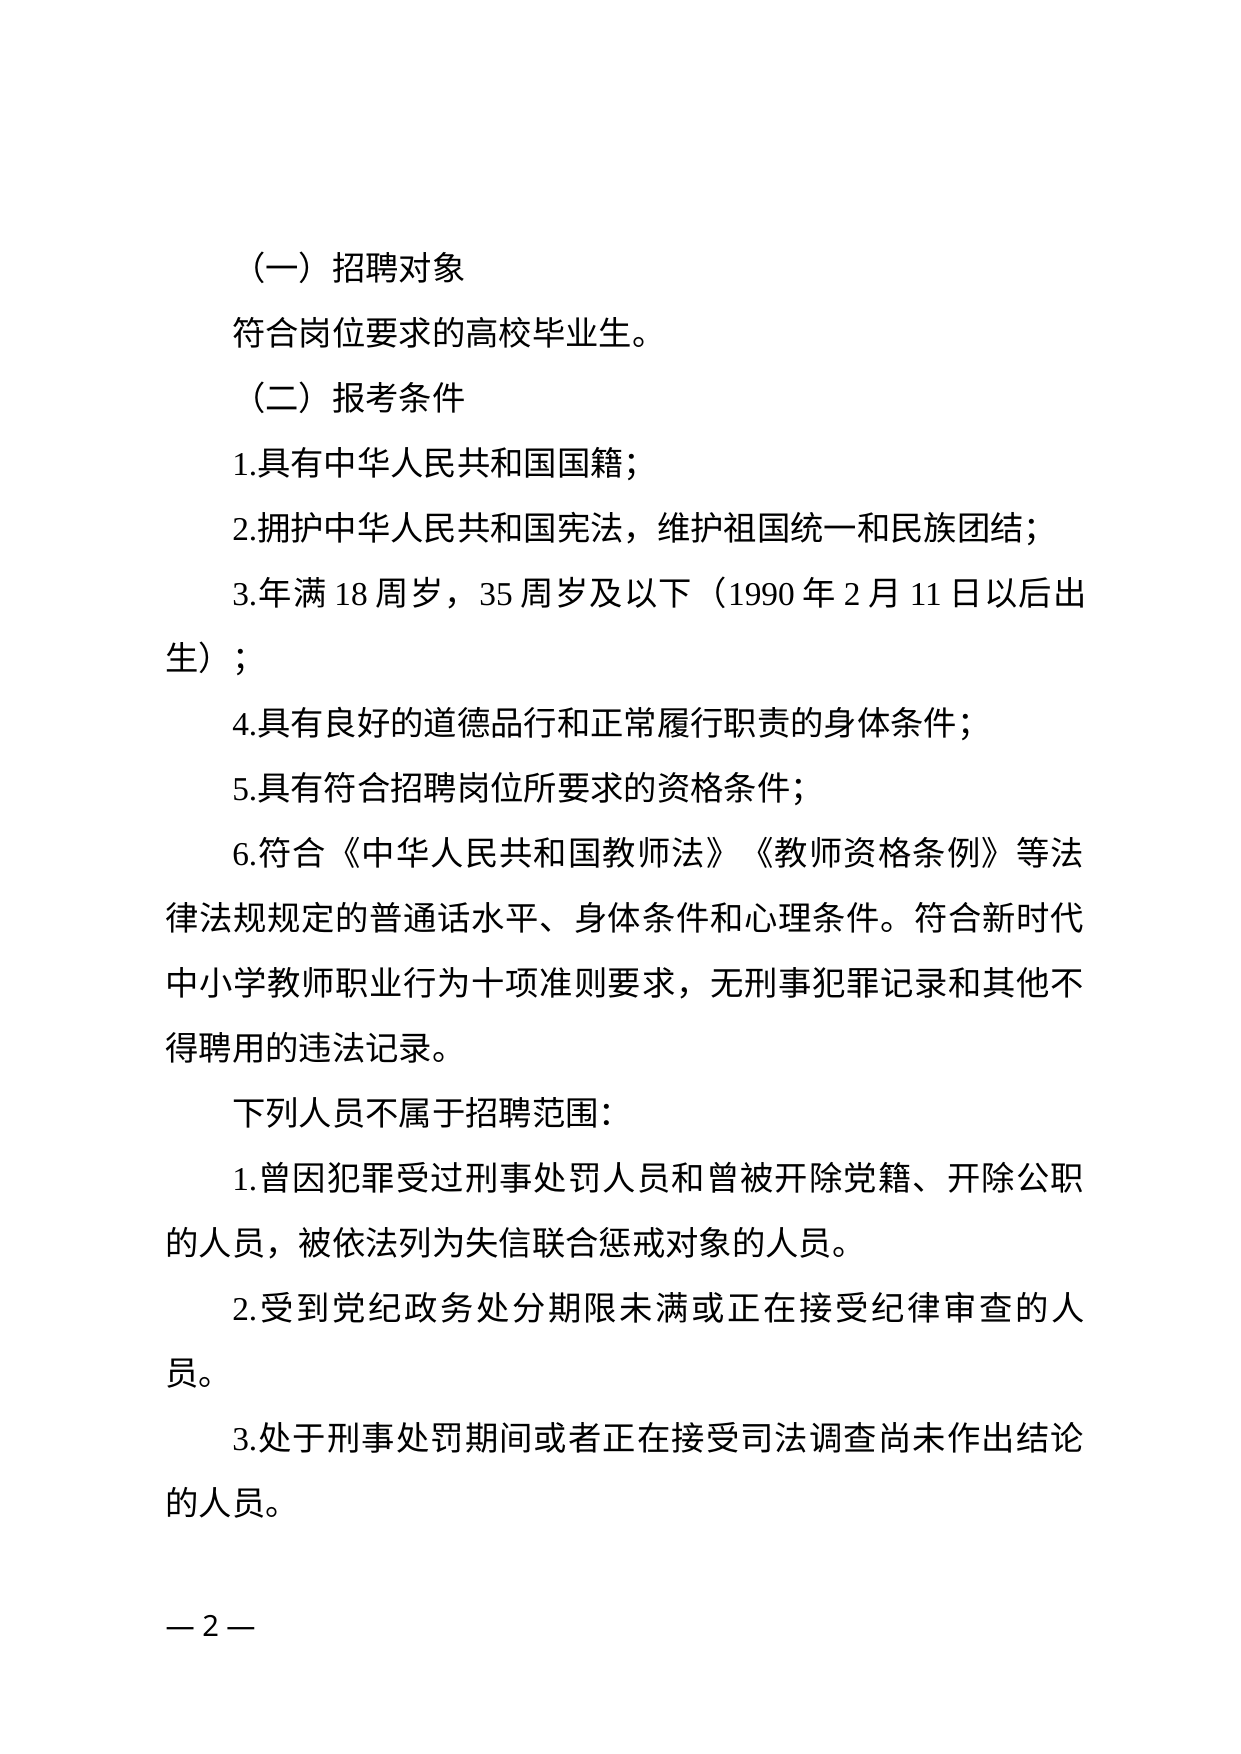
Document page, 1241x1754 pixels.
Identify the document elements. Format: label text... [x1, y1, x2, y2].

text 1.曾因犯罪受过刑事处罚人员和曾被开除党籍、开除公职的人员，被依法列为失信联合惩戒对象的人员。 [165, 1143, 1087, 1273]
text 1.具有中华人民共和国国籍； [165, 428, 1087, 493]
text 3.年满18周岁，35周岁及以下（1990年2月11日以后出生）； [165, 558, 1087, 688]
text 5.具有符合招聘岗位所要求的资格条件； [165, 753, 1087, 818]
text 6.符合《中华人民共和国教师法》《教师资格条例》等法律法规规定的普通话水平、身体条件和心理条件。符合新时代中小学教师职业行为十项准则要求，无刑事犯罪记录和其他不得聘用的违法记录。 [165, 818, 1087, 1078]
text 2.受到党纪政务处分期限未满或正在接受纪律审查的人员。 [165, 1273, 1087, 1403]
text 下列人员不属于招聘范围： [165, 1078, 1087, 1143]
text （一）招聘对象 [165, 233, 1087, 298]
text 3.处于刑事处罚期间或者正在接受司法调查尚未作出结论的人员。 [165, 1403, 1087, 1533]
text 符合岗位要求的高校毕业生。 [165, 298, 1087, 363]
text 2.拥护中华人民共和国宪法，维护祖国统一和民族团结； [165, 493, 1087, 558]
text 4.具有良好的道德品行和正常履行职责的身体条件； [165, 688, 1087, 753]
text （二）报考条件 [165, 363, 1087, 428]
